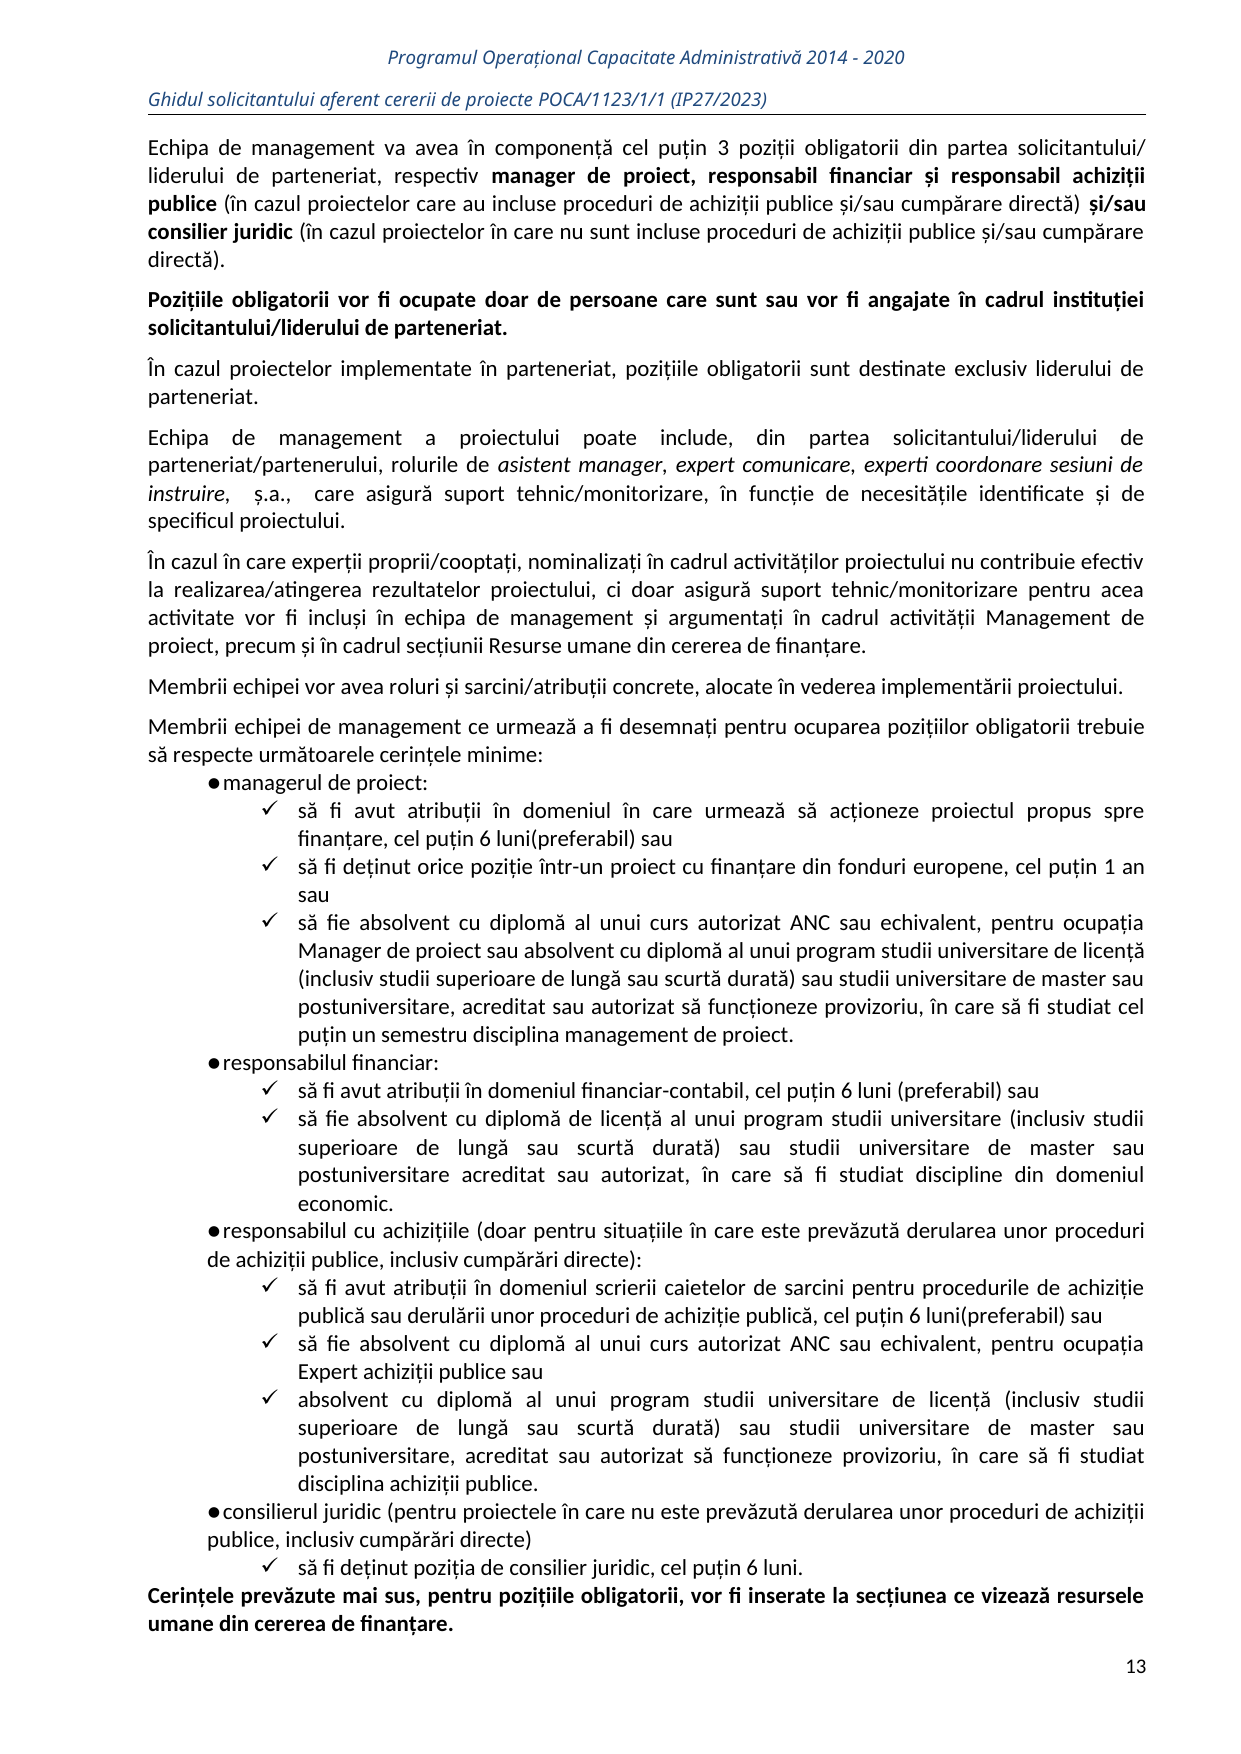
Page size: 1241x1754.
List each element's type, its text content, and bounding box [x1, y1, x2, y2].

list să fie absolvent cu diplomă al unui curs autorizat ANC sau echivalent, pentru ocupația Manager de proiect sau absolvent cu diplomă al unui program studii universitare de licență (inclusiv studii superioare de lungă sau scurtă durată) sau studii universitare de master sau postuniversitare, acreditat sau autorizat să funcționeze provizoriu, în care să fi studiat cel puțin un semestru disciplina management de proiect. [260, 908, 1146, 1048]
list să fie absolvent cu diplomă de licență al unui program studii universitare (inclusiv studii superioare de lungă sau scurtă durată) sau studii universitare de master sau postuniversitare acreditat sau autorizat, în care să fi studiat discipline din domeniul economic. [260, 1104, 1146, 1217]
list să fi avut atribuții în domeniul scrierii caietelor de sarcini pentru procedurile de achiziție publică sau derulării unor proceduri de achiziție publică, cel puțin 6 luni(preferabil) sau [260, 1273, 1146, 1329]
list În cazul în care experții proprii/cooptați, nominalizați în cadrul activităților proiectului nu contribuie efectiv la realizarea/atingerea rezultatelor proiectului, ci doar asigură suport tehnic/monitorizare pentru acea activitate vor fi incluși în echipa de management și argumentați în cadrul activității Management de proiect, precum și în cadrul secțiunii Resurse umane din cererea de finanțare. [148, 547, 1146, 659]
text Pozițiile obligatorii vor fi ocupate doar de persoane care sunt sau vor fi angajate în cadrul instituției solicitantului/liderului de parteneriat. [148, 286, 1146, 342]
list să fi deținut orice poziție într-un proiect cu finanțare din fonduri europene, cel puțin 1 an sau [260, 852, 1146, 908]
list să fi deținut poziția de consilier juridic, cel puțin 6 luni. [260, 1553, 1146, 1581]
text Echipa de management va avea în componență cel puțin 3 poziții obligatorii din partea solicitantului/ liderului de parteneriat, respectiv manager de proiect, responsabil financiar și responsabil achiziții publice (în cazul proiectelor care au incluse proceduri de achiziții publice și/sau cumpărare directă) și/sau consilier juridic (în cazul proiectelor în care nu sunt incluse proceduri de achiziții publice și/sau cumpărare directă). [148, 133, 1146, 273]
list să fi avut atribuții în domeniul în care urmează să acționeze proiectul propus spre finanțare, cel puțin 6 luni(preferabil) sau [260, 796, 1146, 852]
list ● managerul de proiect: [207, 768, 1146, 796]
text În cazul proiectelor implementate în parteneriat, pozițiile obligatorii sunt destinate exclusiv liderului de parteneriat. [148, 354, 1146, 410]
list ● consilierul juridic (pentru proiectele în care nu este prevăzută derularea unor proceduri de achiziții publice, inclusiv cumpărări directe) [207, 1497, 1146, 1553]
list Membrii echipei vor avea roluri și sarcini/atribuții concrete, alocate în vederea implementării proiectului. [148, 672, 1146, 700]
list să fi avut atribuții în domeniul financiar-contabil, cel puțin 6 luni (preferabil) sau [260, 1077, 1146, 1104]
list Membrii echipei de management ce urmează a fi desemnați pentru ocuparea pozițiilor obligatorii trebuie să respecte următoarele cerințele minime: [148, 712, 1146, 768]
list Echipa de management a proiectului poate include, din partea solicitantului/liderului de parteneriat/partenerului, rolurile de asistent manager, expert comunicare, experti coordonare sesiuni de instruire, ș.a., care asigură suport tehnic/monitorizare, în funcție de necesitățile identificate și de specificul proiectului. [148, 423, 1146, 535]
list ● responsabilul cu achizițiile (doar pentru situațiile în care este prevăzută derularea unor proceduri de achiziții publice, inclusiv cumpărări directe): [207, 1217, 1146, 1273]
list absolvent cu diplomă al unui program studii universitare de licență (inclusiv studii superioare de lungă sau scurtă durată) sau studii universitare de master sau postuniversitare, acreditat sau autorizat să funcționeze provizoriu, în care să fi studiat disciplina achiziții publice. [260, 1385, 1146, 1497]
list Cerințele prevăzute mai sus, pentru pozițiile obligatorii, vor fi inserate la secțiunea ce vizează resursele umane din cererea de finanțare. [148, 1581, 1146, 1637]
list ● responsabilul financiar: [207, 1048, 1146, 1077]
list să fie absolvent cu diplomă al unui curs autorizat ANC sau echivalent, pentru ocupația Expert achiziții publice sau [260, 1329, 1146, 1385]
